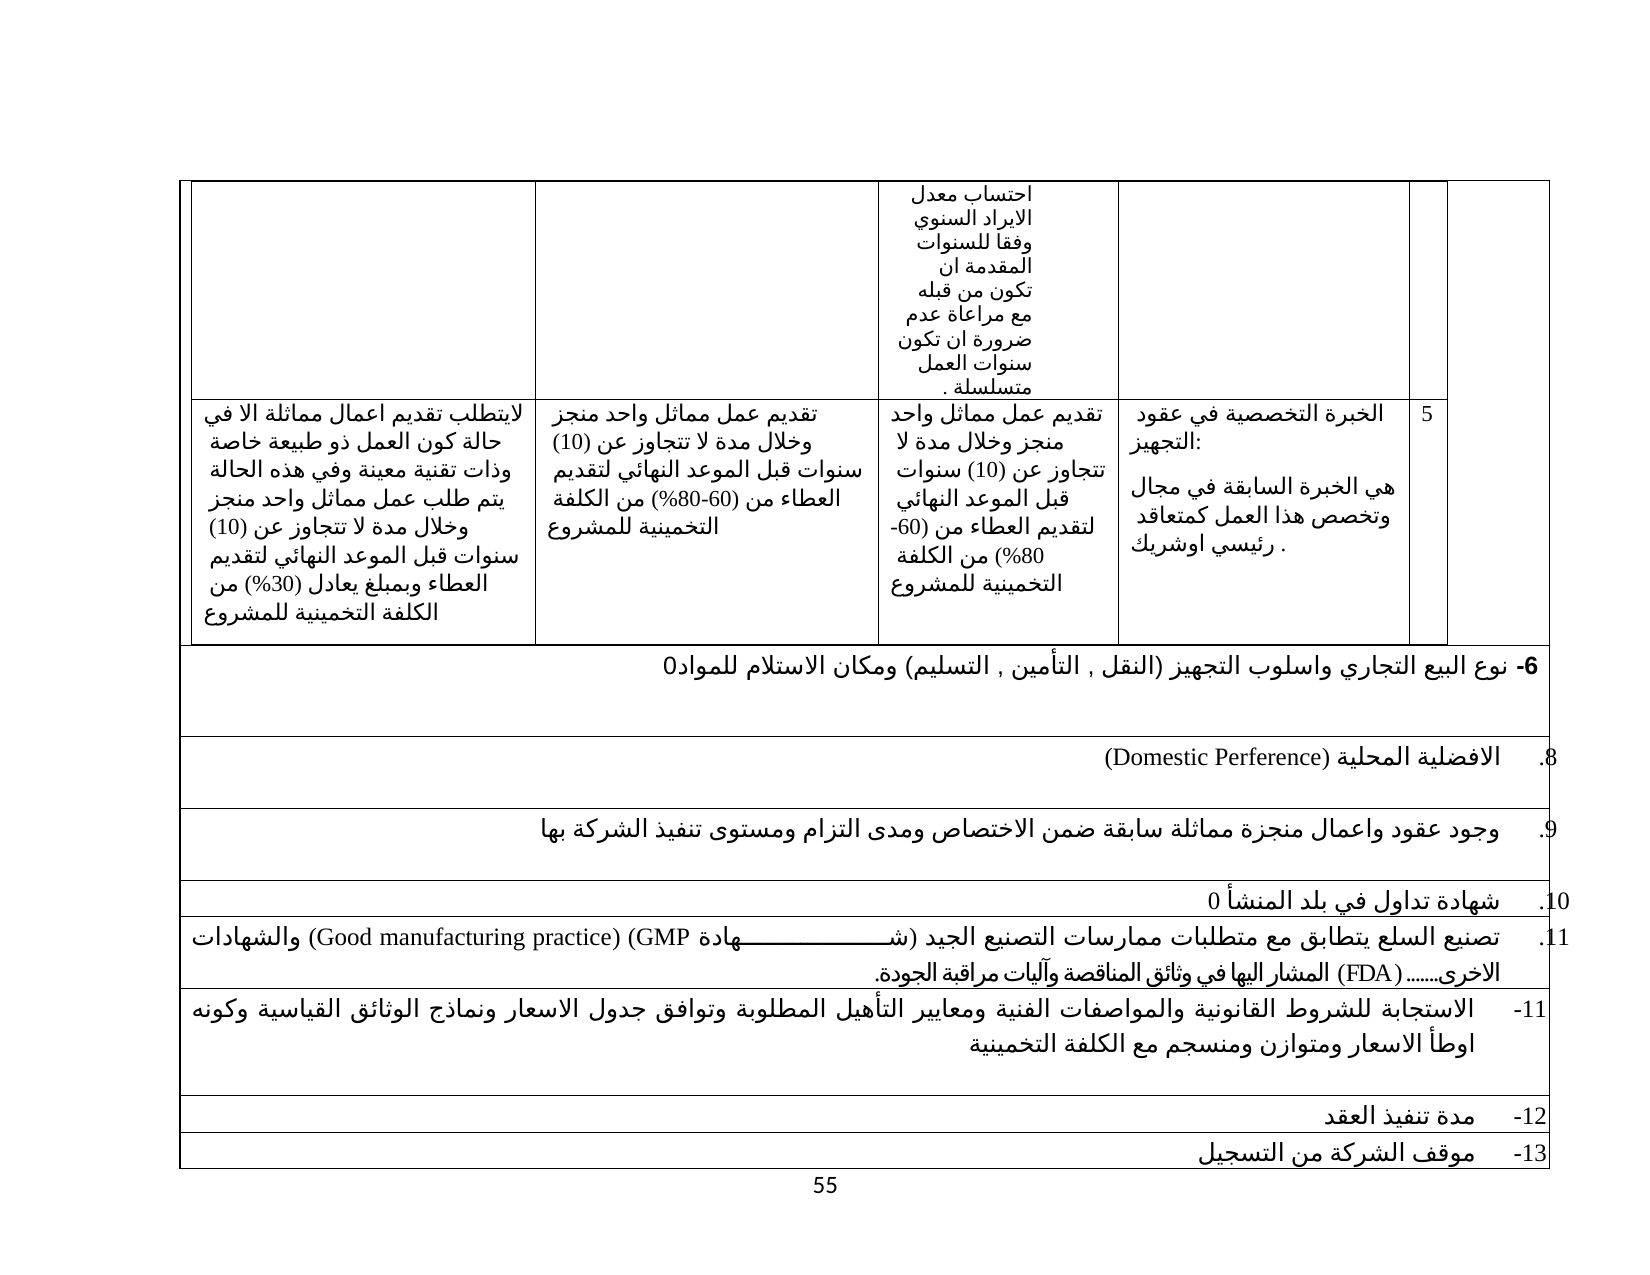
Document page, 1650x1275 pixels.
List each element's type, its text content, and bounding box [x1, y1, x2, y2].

table_cell الافضلية المحلية (Domestic Perference) [181, 737, 1549, 808]
table_cell وجود عقود واعمال منجزة مماثلة سابقة ضمن الاختصاص ومدى التزام ومستوى تنفيذ الشركة بها [181, 809, 1549, 880]
table_cell جدول المعايير القانونية والمالية المعتمدة في الوثيقة القياسية لعقود التجهيز [1119, 400, 1409, 644]
table_cell 6- نوع البيع التجاري واسلوب التجهيز (النقل , التأمين , التسليم) ومكان الاستلام للمواد0 [181, 646, 1549, 736]
table_cell مدة تنفيذ العقد [181, 1096, 1549, 1132]
table_cell جدول المعايير القانونية والمالية المعتمدة في الوثيقة القياسية لعقود التجهيز [1410, 400, 1447, 644]
table_cell الاستجابة للشروط القانونية والمواصفات الفنية ومعايير التأهيل المطلوبة وتوافق جدول الاسعار ونماذج الوثائق القياسية وكونه اوطأ الاسعار ومتوازن ومنسجم مع الكلفة التخمينية [181, 989, 1549, 1095]
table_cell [181, 181, 191, 645]
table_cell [879, 182, 1118, 399]
table_cell تصنيع السلع يتطابق مع متطلبات ممارسات التصنيع الجيد (شــــــــــــــــــــهادة GMP) (Good manufacturing practice) والشهادات الاخرى....... (FDA) المشار اليها في وثائق المناقصة وآليات مراقبة الجودة. [181, 917, 1549, 988]
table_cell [536, 182, 878, 399]
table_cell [192, 182, 535, 399]
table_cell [1448, 181, 1549, 645]
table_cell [1119, 182, 1409, 399]
table_cell شهادة تداول في بلد المنشأ 0 [181, 881, 1549, 916]
table_cell موقف الشركة من التسجيل [181, 1133, 1549, 1168]
table_cell جدول المعايير القانونية والمالية المعتمدة في الوثيقة القياسية لعقود التجهيز [536, 400, 878, 644]
table_cell جدول المعايير القانونية والمالية المعتمدة في الوثيقة القياسية لعقود التجهيز [192, 400, 535, 644]
table_cell جدول المعايير القانونية والمالية المعتمدة في الوثيقة القياسية لعقود التجهيز [879, 400, 1118, 644]
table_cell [1410, 182, 1447, 399]
